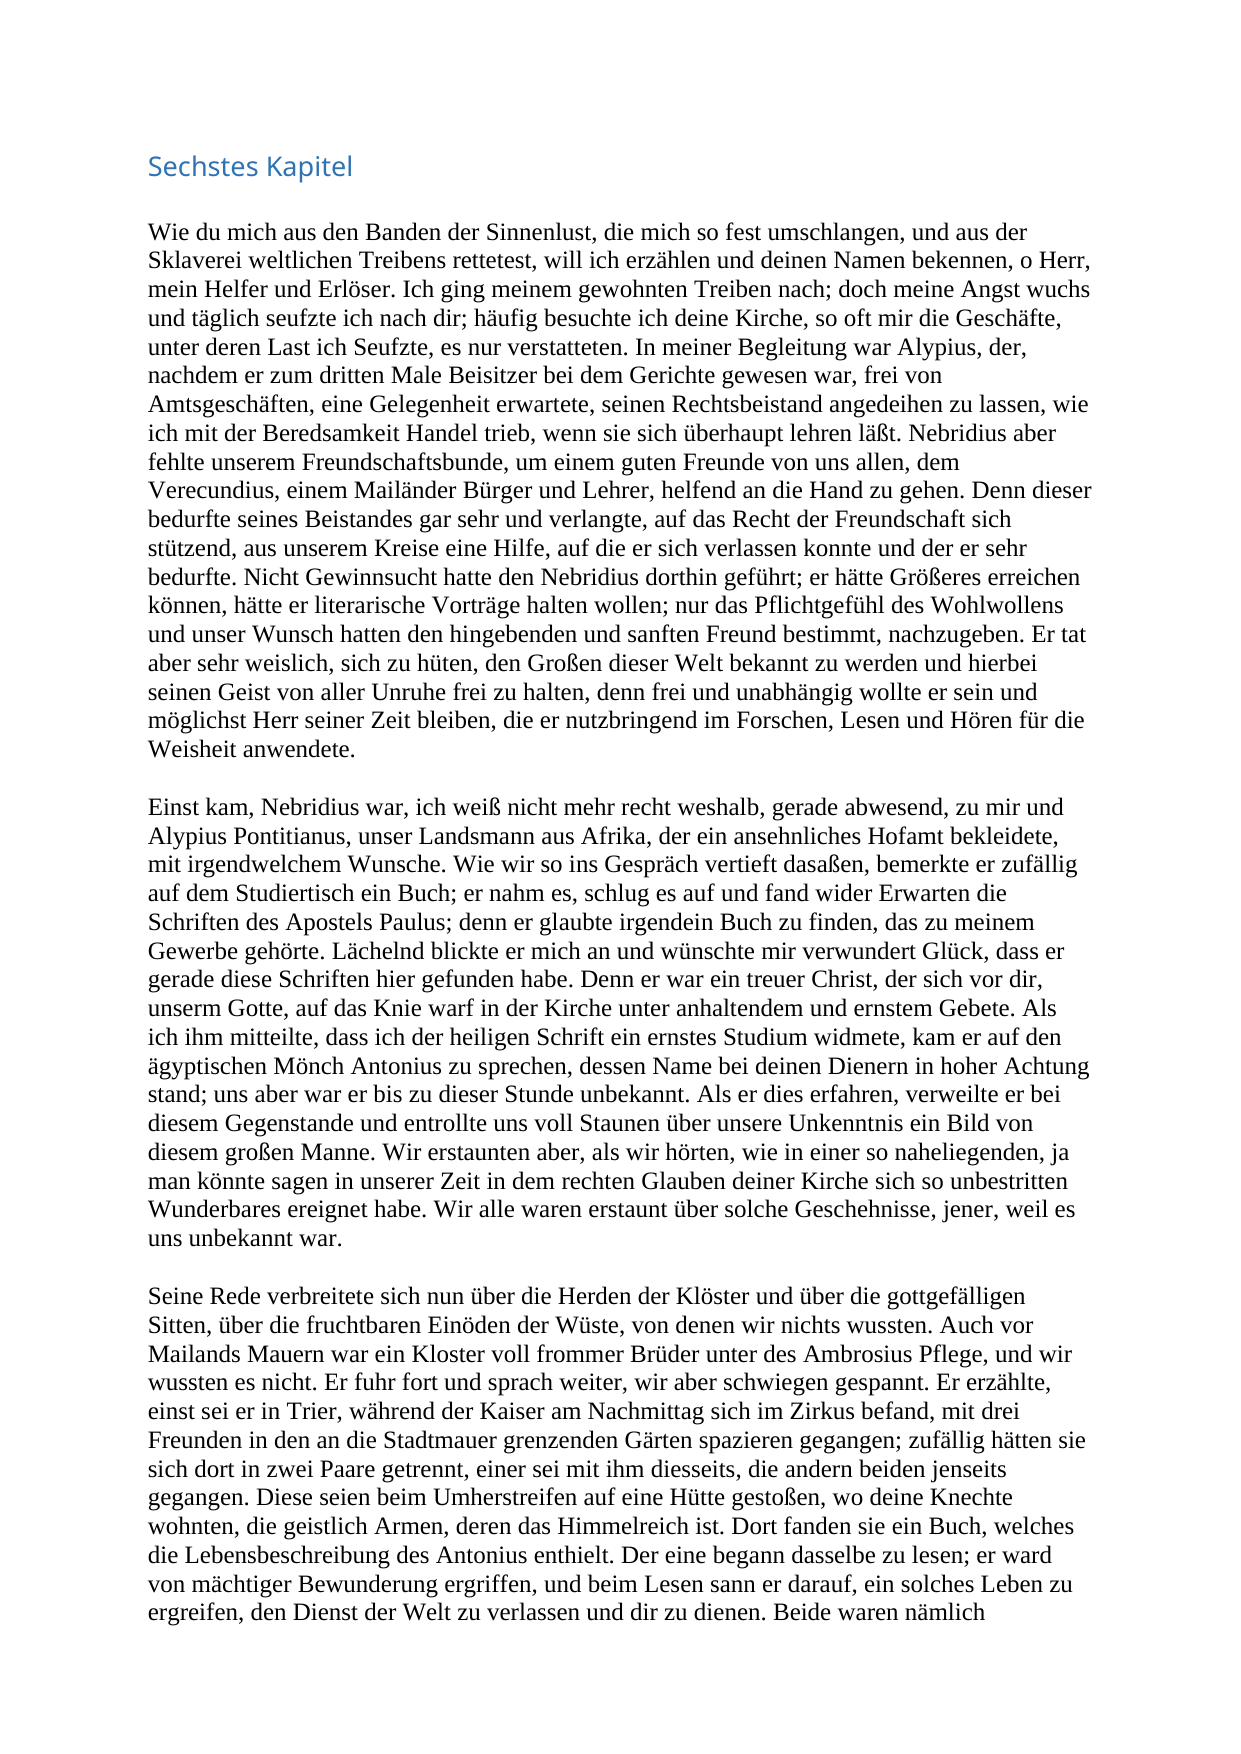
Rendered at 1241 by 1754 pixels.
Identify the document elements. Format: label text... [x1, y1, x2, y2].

subtitle Sechstes Kapitel [148, 148, 1093, 184]
text Wie du mich aus den Banden der Sinnenlust, die mich so fest umschlangen, und aus der Sklaverei weltlichen Treibens rettetest, will ich erzählen und deinen Namen bekennen, o Herr, mein Helfer und Erlöser. Ich ging meinem gewohnten Treiben nach; doch meine Angst wuchs und täglich seufzte ich nach dir; häufig besuchte ich deine Kirche, so oft mir die Geschäfte, unter deren Last ich Seufzte, es nur verstatteten. In meiner Begleitung war Alypius, der, nachdem er zum dritten Male Beisitzer bei dem Gerichte gewesen war, frei von Amtsgeschäften, eine Gelegenheit erwartete, seinen Rechtsbeistand angedeihen zu lassen, wie ich mit der Beredsamkeit Handel trieb, wenn sie sich überhaupt lehren läßt. Nebridius aber fehlte unserem Freundschaftsbunde, um einem guten Freunde von uns allen, dem Verecundius, einem Mailänder Bürger und Lehrer, helfend an die Hand zu gehen. Denn dieser bedurfte seines Beistandes gar sehr und verlangte, auf das Recht der Freundschaft sich stützend, aus unserem Kreise eine Hilfe, auf die er sich verlassen konnte und der er sehr bedurfte. Nicht Gewinnsucht hatte den Nebridius dorthin geführt; er hätte Größeres erreichen können, hätte er literarische Vorträge halten wollen; nur das Pflichtgefühl des Wohlwollens und unser Wunsch hatten den hingebenden und sanften Freund bestimmt, nachzugeben. Er tat aber sehr weislich, sich zu hüten, den Großen dieser Welt bekannt zu werden und hierbei seinen Geist von aller Unruhe frei zu halten, denn frei und unabhängig wollte er sein und möglichst Herr seiner Zeit bleiben, die er nutzbringend im Forschen, Lesen und Hören für die Weisheit anwendete. [148, 217, 1093, 763]
text Einst kam, Nebridius war, ich weiß nicht mehr recht weshalb, gerade abwesend, zu mir und Alypius Pontitianus, unser Landsmann aus Afrika, der ein ansehnliches Hofamt bekleidete, mit irgendwelchem Wunsche. Wie wir so ins Gespräch vertieft dasaßen, bemerkte er zufällig auf dem Studiertisch ein Buch; er nahm es, schlug es auf und fand wider Erwarten die Schriften des Apostels Paulus; denn er glaubte irgendein Buch zu finden, das zu meinem Gewerbe gehörte. Lächelnd blickte er mich an und wünschte mir verwundert Glück, dass er gerade diese Schriften hier gefunden habe. Denn er war ein treuer Christ, der sich vor dir, unserm Gotte, auf das Knie warf in der Kirche unter anhaltendem und ernstem Gebete. Als ich ihm mitteilte, dass ich der heiligen Schrift ein ernstes Studium widmete, kam er auf den ägyptischen Mönch Antonius zu sprechen, dessen Name bei deinen Dienern in hoher Achtung stand; uns aber war er bis zu dieser Stunde unbekannt. Als er dies erfahren, verweilte er bei diesem Gegenstande und entrollte uns voll Staunen über unsere Unkenntnis ein Bild von diesem großen Manne. Wir erstaunten aber, als wir hörten, wie in einer so naheliegenden, ja man könnte sagen in unserer Zeit in dem rechten Glauben deiner Kirche sich so unbestritten Wunderbares ereignet habe. Wir alle waren erstaunt über solche Geschehnisse, jener, weil es uns unbekannt war. [148, 792, 1093, 1252]
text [148, 1281, 1093, 1626]
